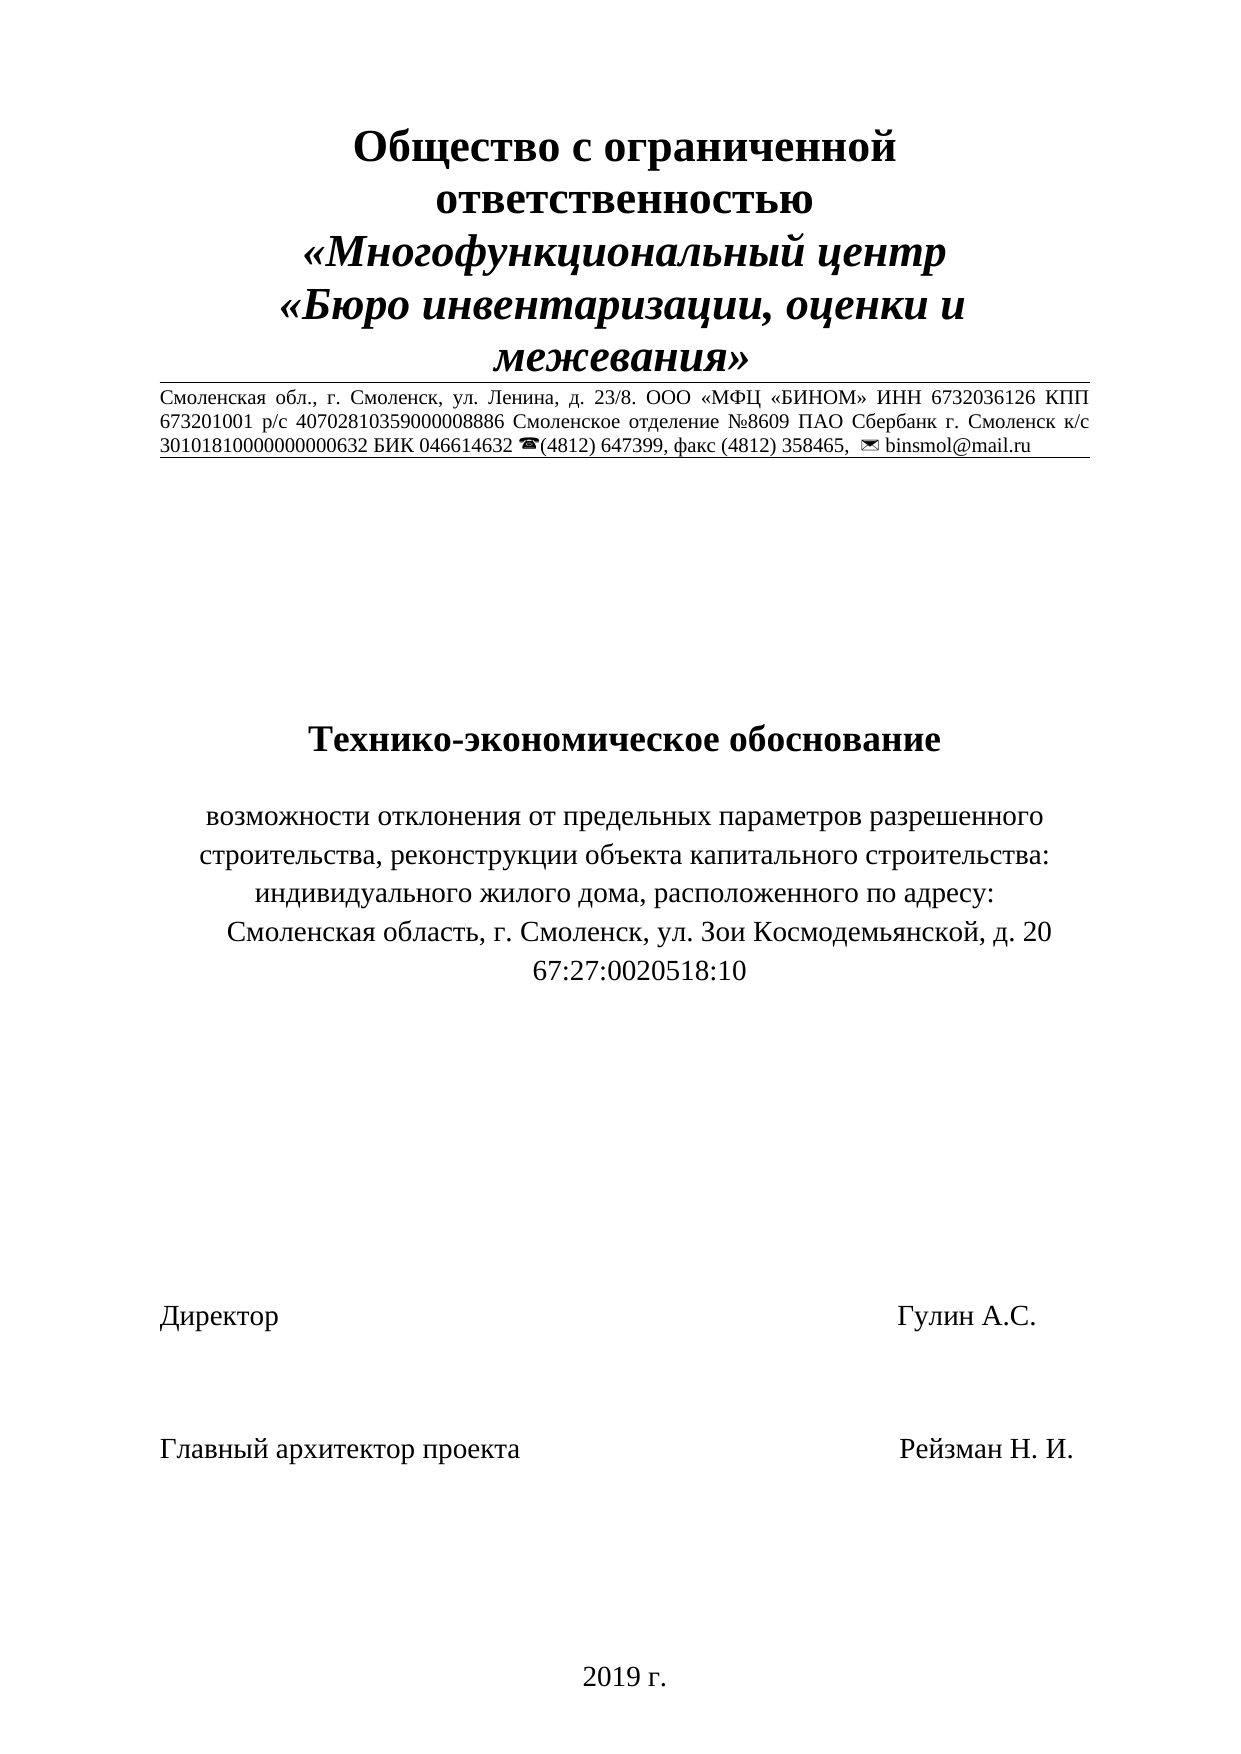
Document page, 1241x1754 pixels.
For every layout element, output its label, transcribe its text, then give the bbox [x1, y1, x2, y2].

text Смоленская область, г. Смоленск, ул. Зои Космодемьянской, д. 20 67:27:0020518:10 [159, 914, 1119, 986]
text Технико-экономическое обоснование [159, 717, 1090, 760]
text индивидуального жилого дома, расположенного по адресу: [159, 876, 1090, 909]
text 2019 г. [159, 1659, 1090, 1693]
text Директор Гулин А.С. [159, 1298, 1090, 1332]
text возможности отклонения от предельных параметров разрешенного строительства, реконструкции объекта капитального строительства: [159, 798, 1090, 871]
text Общество с ограниченной ответственностью [159, 118, 1090, 223]
text «Бюро инвентаризации, оценки и межевания» [159, 276, 1090, 382]
text Смоленская обл., г. Смоленск, ул. Ленина, д. 23/8. ООО «МФЦ «БИНОМ» ИНН 6732036126 КПП 673201001 р/с 40702810359000008886 Смоленское отделение №8609 ПАО Сбербанк г. Смоленск к/с 30101810000000000632 БИК 046614632 (4812) 647399, факс (4812) 358465, binsmol@mail.ru [159, 383, 1090, 458]
text «Многофункциональный центр [159, 223, 1090, 276]
text Главный архитектор проекта Рейзман Н. И. [159, 1431, 1090, 1465]
